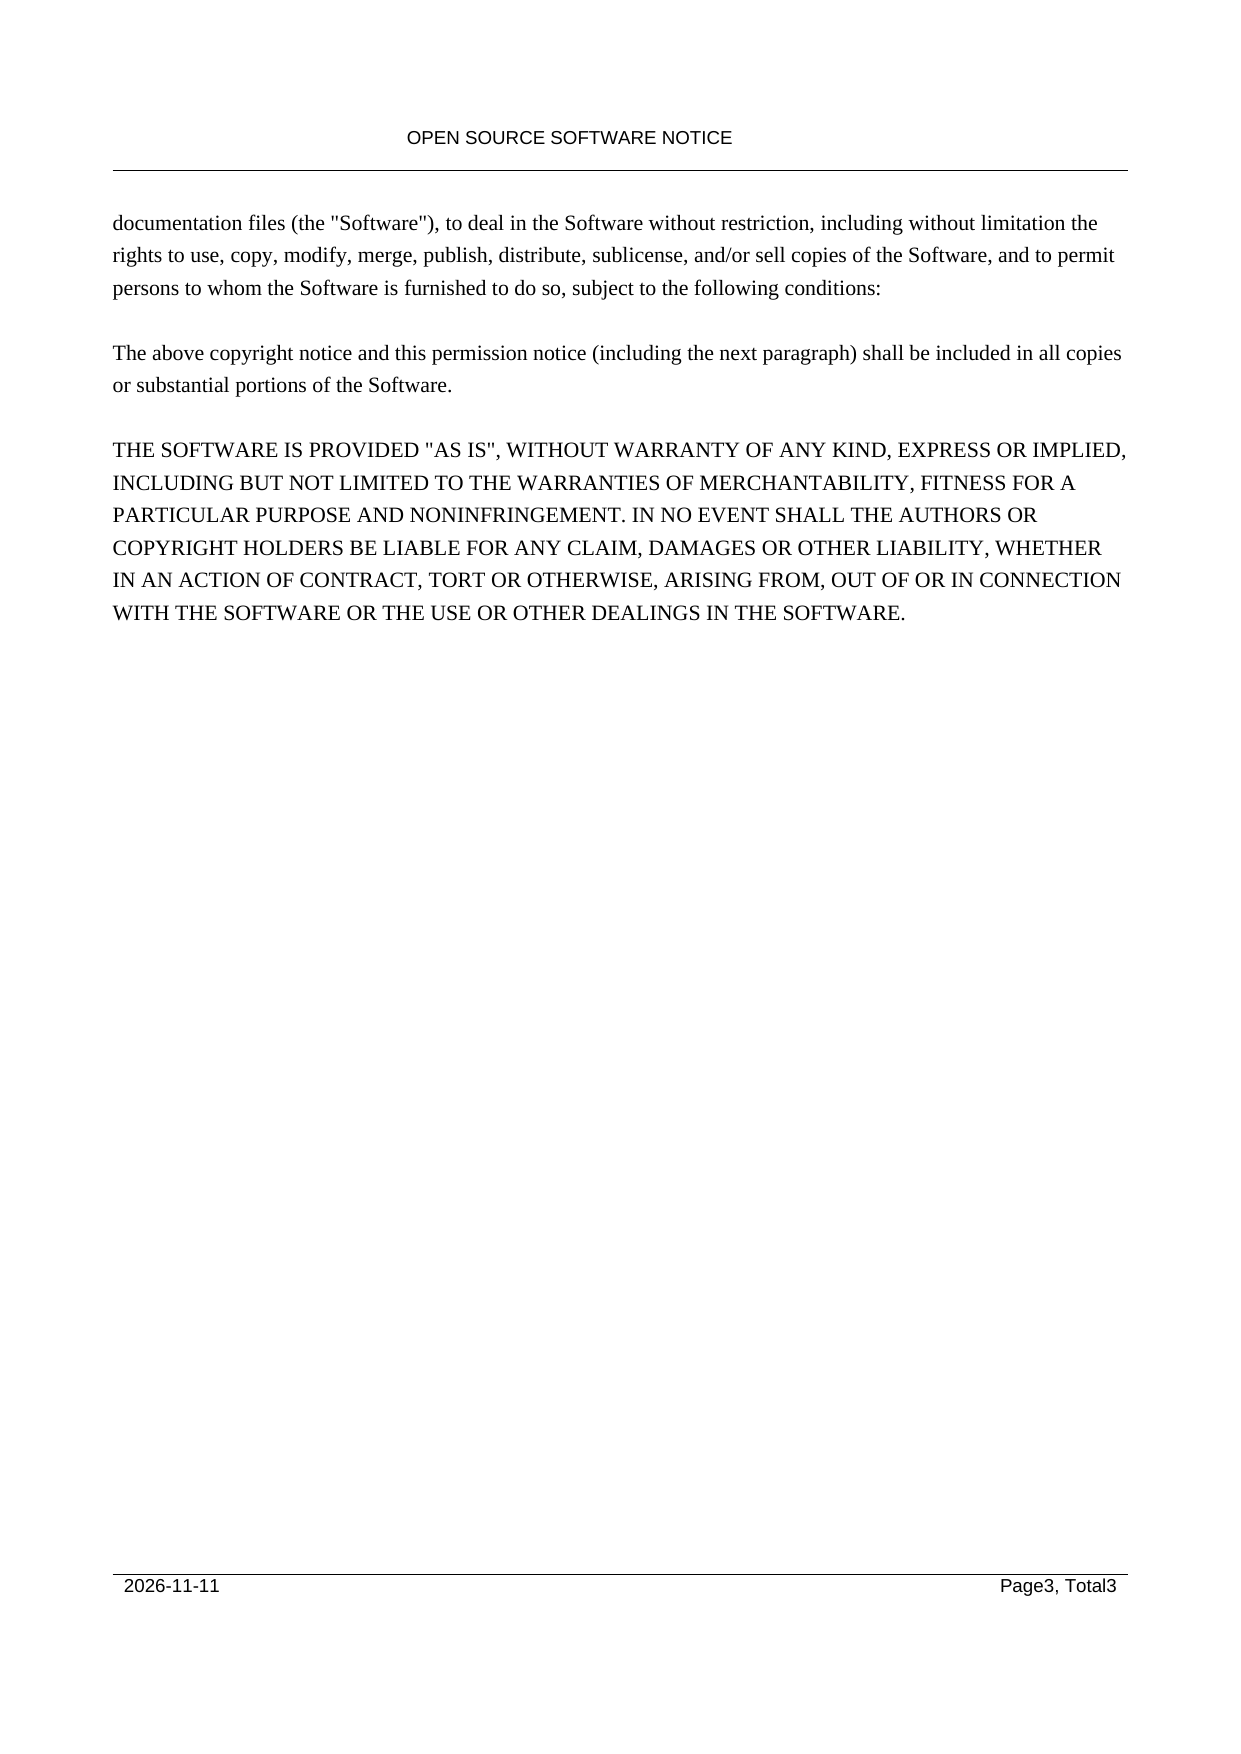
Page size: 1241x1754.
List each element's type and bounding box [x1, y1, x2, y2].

text [112, 206, 1128, 629]
